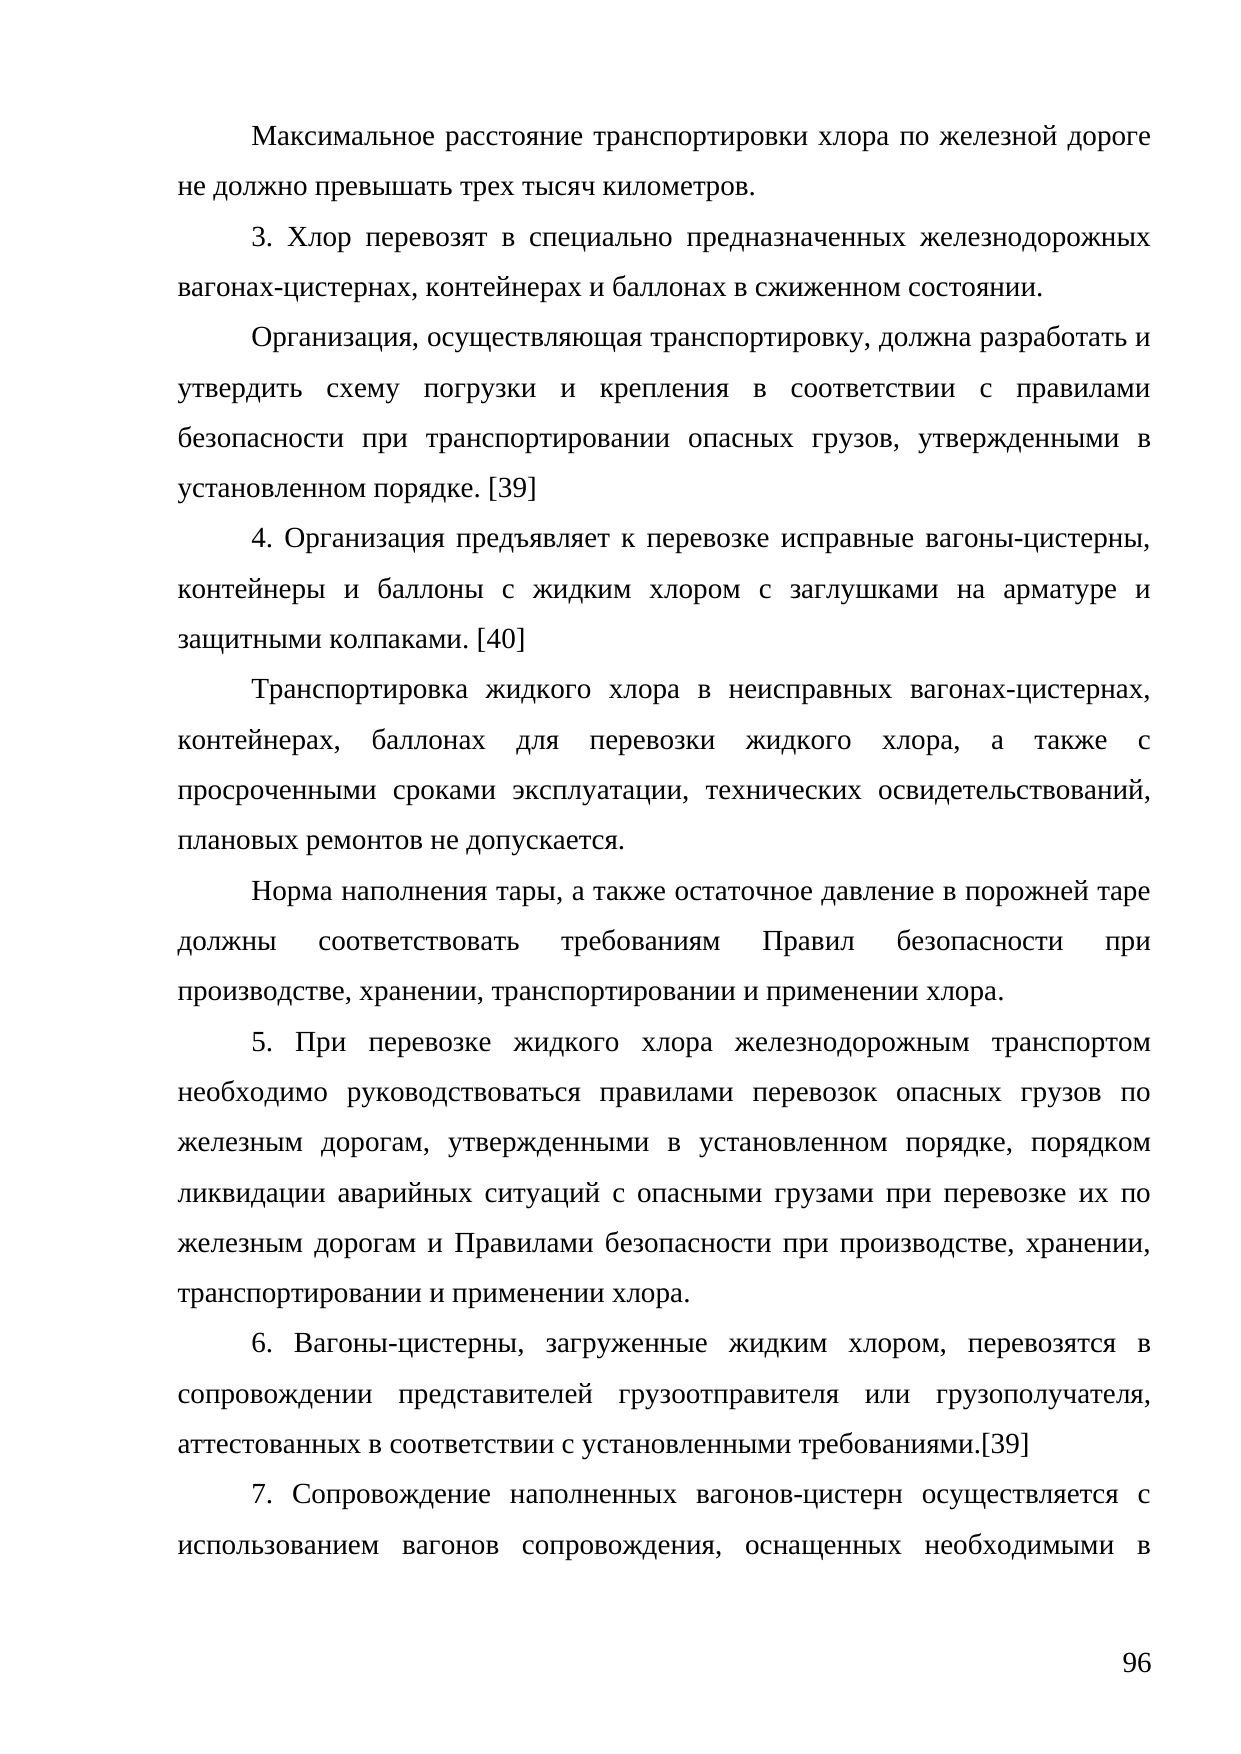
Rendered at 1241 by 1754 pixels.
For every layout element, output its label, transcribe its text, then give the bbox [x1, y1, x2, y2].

text 4. Организация предъявляет к перевозке исправные вагоны-цистерны, контейнеры и баллоны с жидким хлором с заглушками на арматуре и защитными колпаками. [40] [177, 521, 1152, 655]
text Транспортировка жидкого хлора в неисправных вагонах-цистернах, контейнерах, баллонах для перевозки жидкого хлора, а также с просроченными сроками эксплуатации, технических освидетельствований, плановых ремонтов не допускается. [177, 672, 1152, 856]
text 3. Хлор перевозят в специально предназначенных железнодорожных вагонах-цистернах, контейнерах и баллонах в сжиженном состоянии. [177, 219, 1152, 303]
text 5. При перевозке жидкого хлора железнодорожным транспортом необходимо руководствоваться правилами перевозок опасных грузов по железным дорогам, утвержденными в установленном порядке, порядком ликвидации аварийных ситуаций с опасными грузами при перевозке их пo железным дорогам и Правилами безопасности при производстве, хранении, транспортировании и применении хлора. [177, 1024, 1152, 1309]
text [177, 1477, 1152, 1560]
text Организация, осуществляющая транспортировку, должна разработать и утвердить схему погрузки и крепления в соответствии с правилами безопасности при транспортировании опасных грузов, утвержденными в установленном порядке. [39] [177, 319, 1152, 504]
text 6. Вагоны-цистерны, загруженные жидким хлором, перевозятся в сопровождении представителей грузоотправителя или грузополучателя, аттестованных в соответствии с установленными требованиями.[39] [177, 1326, 1152, 1460]
text Максимальное расстояние транспортировки хлора по железной дороге не должно превышать трех тысяч километров. [177, 118, 1152, 202]
text Норма наполнения тары, а также остаточное давление в порожней таре должны соответствовать требованиям Правил безопасности при производстве, хранении, транспортировании и применении хлора. [177, 873, 1152, 1007]
